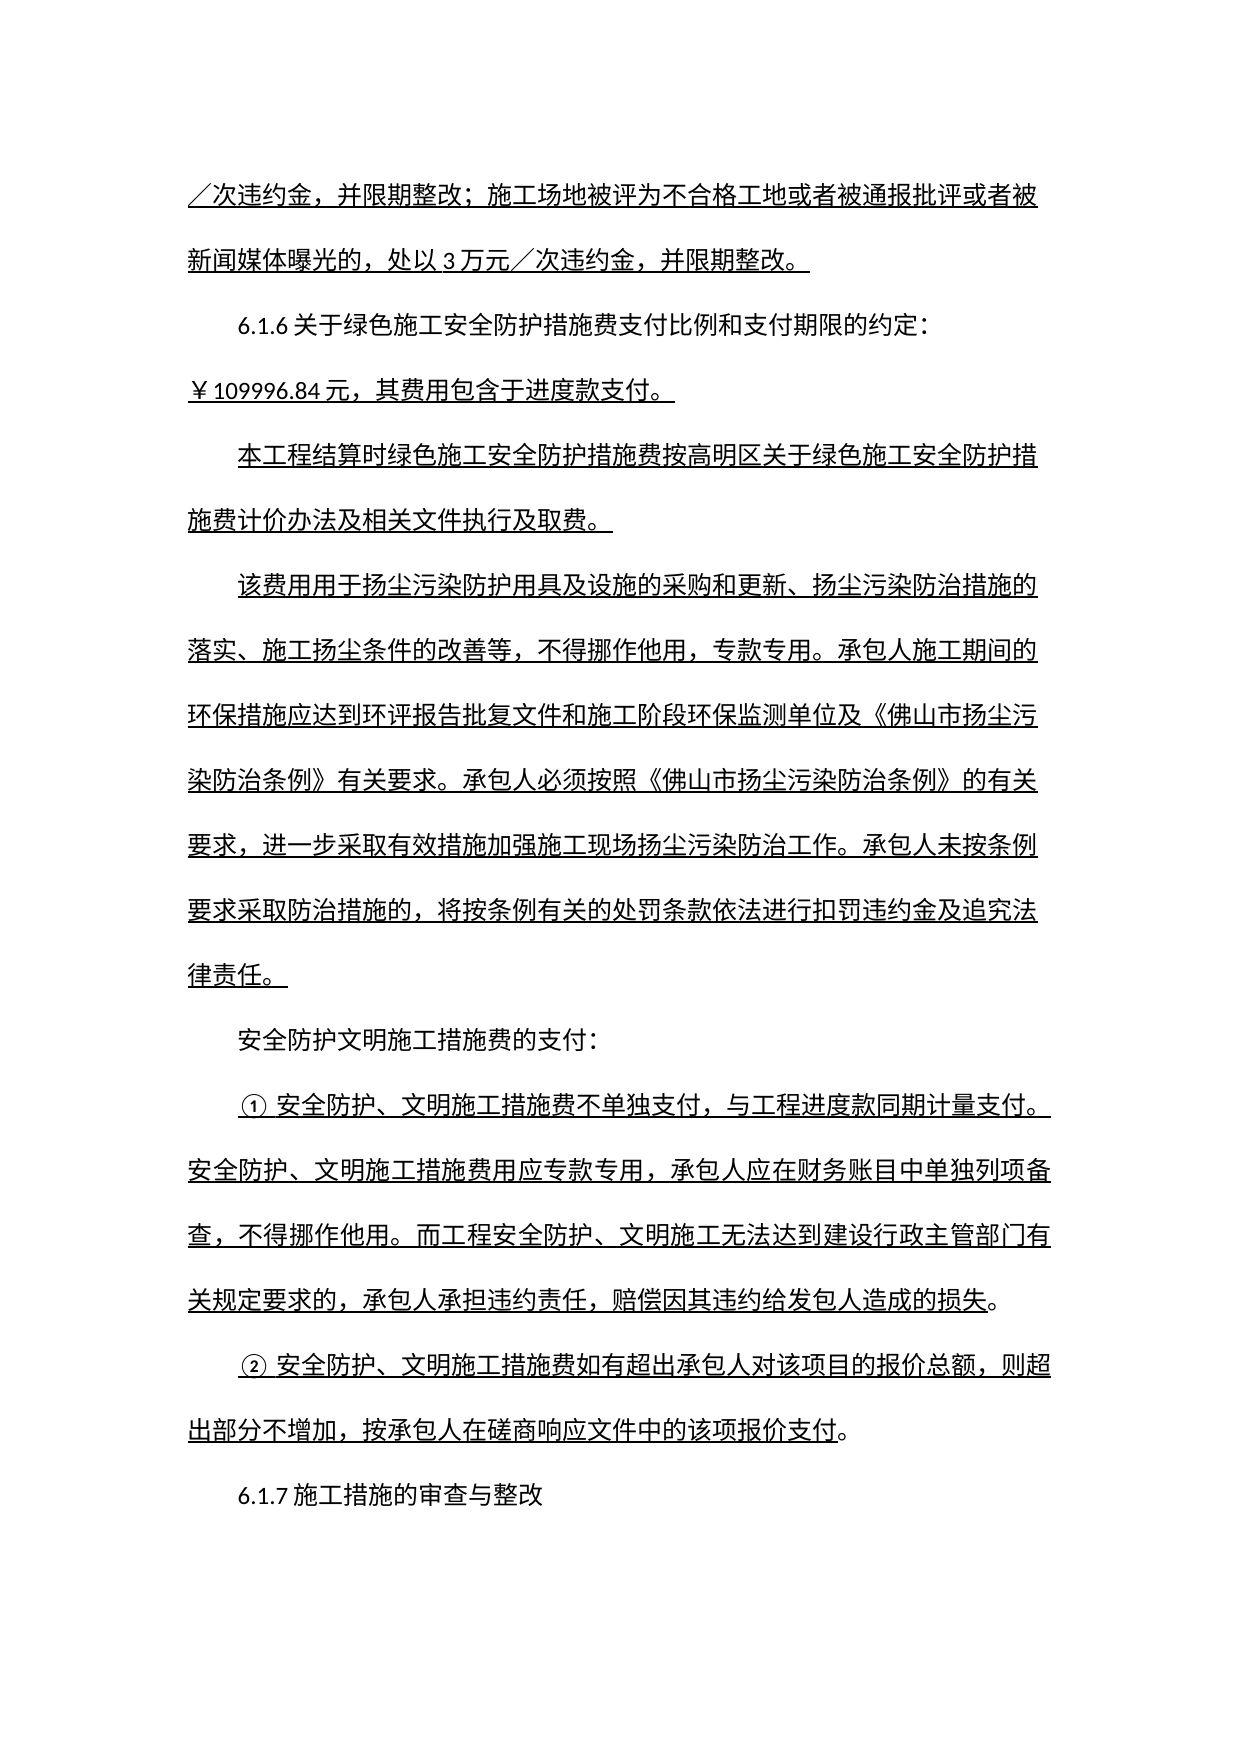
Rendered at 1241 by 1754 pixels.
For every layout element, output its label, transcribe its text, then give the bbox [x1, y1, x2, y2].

text 安全防护文明施工措施费的支付： [187, 1007, 1053, 1072]
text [187, 162, 1053, 292]
text 该费用用于扬尘污染防护用具及设施的采购和更新、扬尘污染防治措施的落实、施工扬尘条件的改善等，不得挪作他用，专款专用。承包人施工期间的环保措施应达到环评报告批复文件和施工阶段环保监测单位及《佛山市扬尘污染防治条例》有关要求。承包人必须按照《佛山市扬尘污染防治条例》的有关要求，进一步采取有效措施加强施工现场扬尘污染防治工作。承包人未按条例要求采取防治措施的，将按条例有关的处罚条款依法进行扣罚违约金及追究法律责任。 [187, 552, 1053, 1007]
text ②安全防护、文明施工措施费如有超出承包人对该项目的报价总额，则超出部分不增加，按承包人在磋商响应文件中的该项报价支付。 [187, 1332, 1053, 1462]
text 6.1.7施工措施的审查与整改 [187, 1462, 1053, 1527]
text 本工程结算时绿色施工安全防护措施费按高明区关于绿色施工安全防护措施费计价办法及相关文件执行及取费。 [187, 422, 1053, 552]
text 6.1.6关于绿色施工安全防护措施费支付比例和支付期限的约定：￥109996.84元，其费用包含于进度款支付。 [187, 292, 1053, 422]
text ①安全防护、文明施工措施费不单独支付，与工程进度款同期计量支付。安全防护、文明施工措施费用应专款专用，承包人应在财务账目中单独列项备查，不得挪作他用。而工程安全防护、文明施工无法达到建设行政主管部门有关规定要求的，承包人承担违约责任，赔偿因其违约给发包人造成的损失。 [187, 1072, 1053, 1332]
